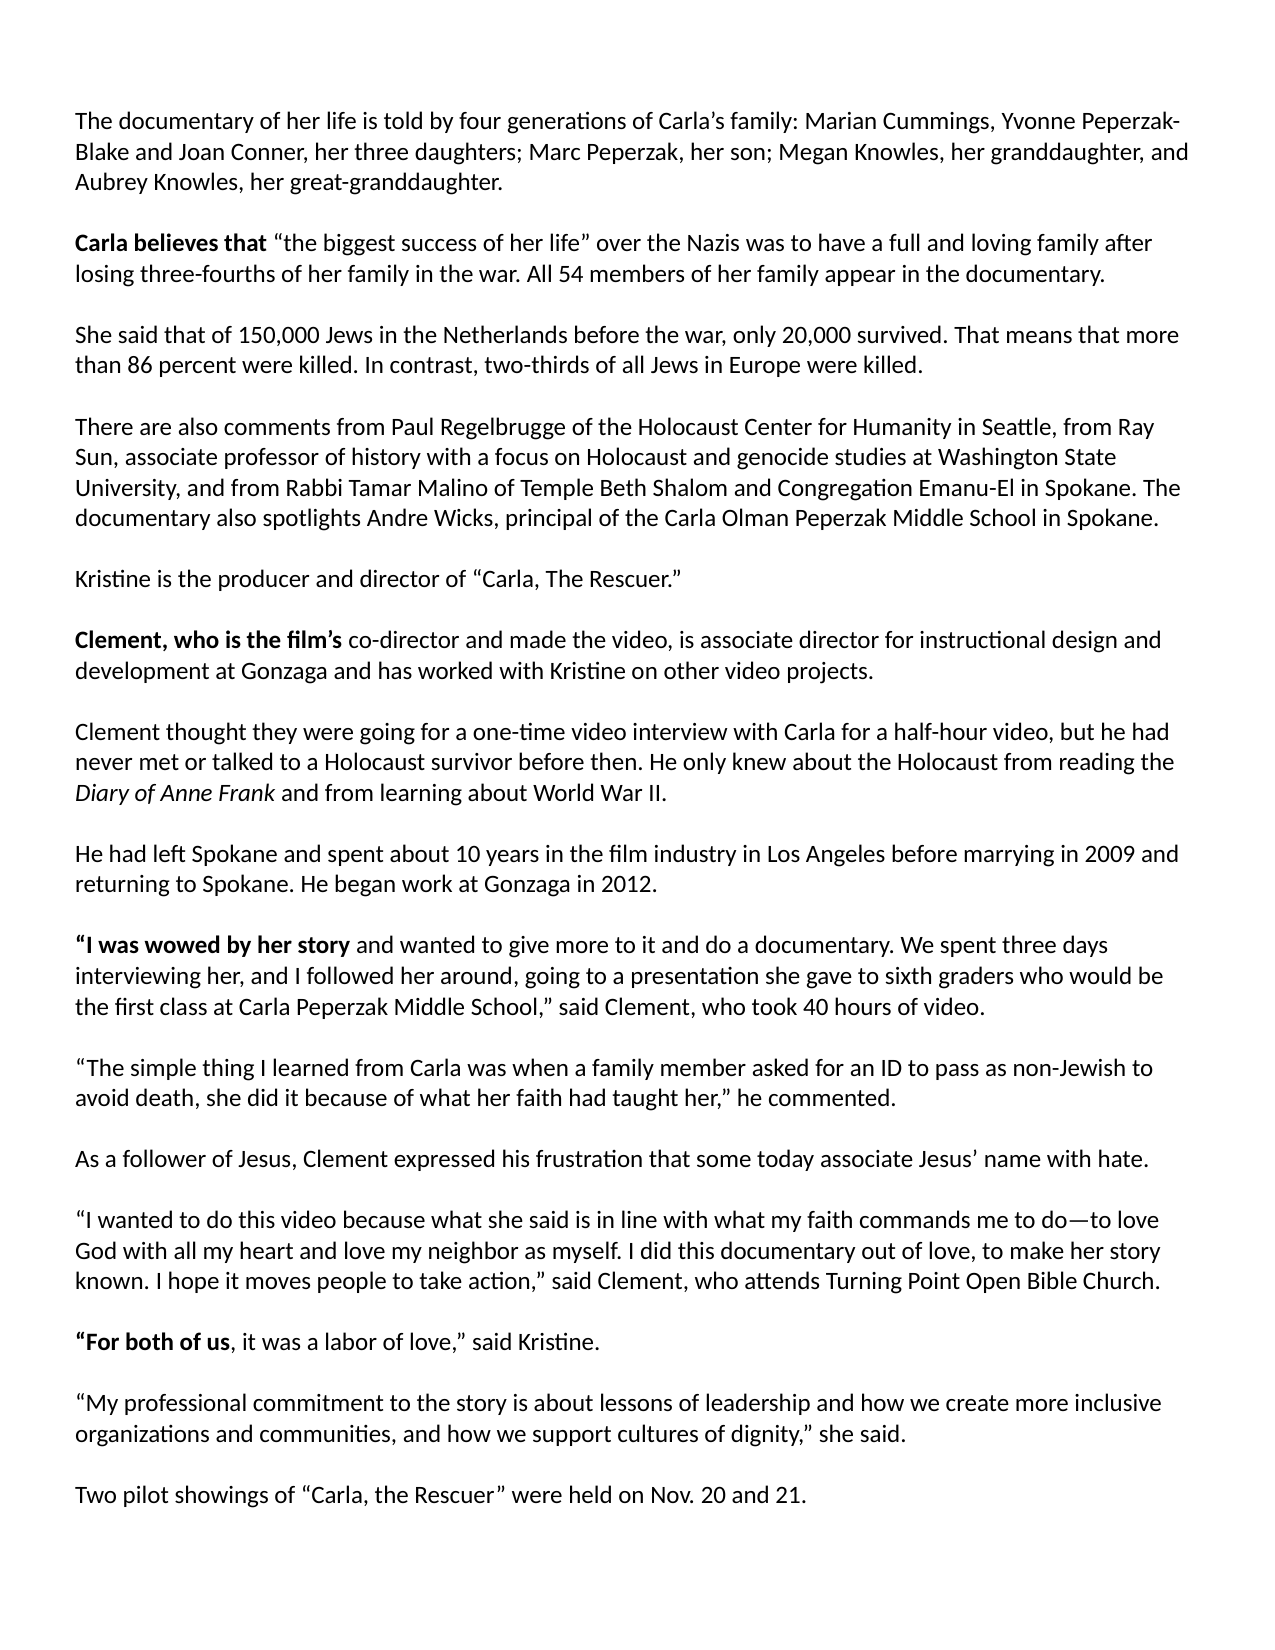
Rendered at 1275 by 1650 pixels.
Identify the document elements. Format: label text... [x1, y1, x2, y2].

text Two pilot showings of “Carla, the Rescuer” were held on Nov. 20 and 21. [75, 1479, 1200, 1509]
text He had left Spokane and spent about 10 years in the film industry in Los Angeles before marrying in 2009 and returning to Spokane. He began work at Gonzaga in 2012. [75, 838, 1200, 899]
text “I was wowed by her story and wanted to give more to it and do a documentary. We spent three days interviewing her, and I followed her around, going to a presentation she gave to sixth graders who would be the first class at Carla Peperzak Middle School,” said Clement, who took 40 hours of video. [75, 929, 1200, 1021]
text There are also comments from Paul Regelbrugge of the Holocaust Center for Humanity in Seattle, from Ray Sun, associate professor of history with a focus on Holocaust and genocide studies at Washington State University, and from Rabbi Tamar Malino of Temple Beth Shalom and Congregation Emanu-El in Spokane. The documentary also spotlights Andre Wicks, principal of the Carla Olman Peperzak Middle School in Spokane. [75, 411, 1200, 533]
text “My professional commitment to the story is about lessons of leadership and how we create more inclusive organizations and communities, and how we support cultures of dignity,” she said. [75, 1387, 1200, 1448]
text She said that of 150,000 Jews in the Netherlands before the war, only 20,000 survived. That means that more than 86 percent were killed. In contrast, two-thirds of all Jews in Europe were killed. [75, 319, 1200, 380]
text Kristine is the producer and director of “Carla, The Rescuer.” [75, 563, 1200, 594]
text “The simple thing I learned from Carla was when a family member asked for an ID to pass as non-Jewish to avoid death, she did it because of what her faith had taught her,” he commented. [75, 1052, 1200, 1113]
text As a follower of Jesus, Clement expressed his frustration that some today associate Jesus’ name with hate. [75, 1143, 1200, 1174]
text Clement thought they were going for a one-time video interview with Carla for a half-hour video, but he had never met or talked to a Holocaust survivor before then. He only knew about the Holocaust from reading the Diary of Anne Frank and from learning about World War II. [75, 716, 1200, 807]
text The documentary of her life is told by four generations of Carla’s family: Marian Cummings, Yvonne Peperzak-Blake and Joan Conner, her three daughters; Marc Peperzak, her son; Megan Knowles, her granddaughter, and Aubrey Knowles, her great-granddaughter. [75, 106, 1200, 197]
text “For both of us, it was a labor of love,” said Kristine. [75, 1326, 1200, 1357]
text Carla believes that “the biggest success of her life” over the Nazis was to have a full and loving family after losing three-fourths of her family in the war. All 54 members of her family appear in the documentary. [75, 228, 1200, 289]
text Clement, who is the film’s co-director and made the video, is associate director for instructional design and development at Gonzaga and has worked with Kristine on other video projects. [75, 624, 1200, 685]
text “I wanted to do this video because what she said is in line with what my faith commands me to do—to love God with all my heart and love my neighbor as myself. I did this documentary out of love, to make her story known. I hope it moves people to take action,” said Clement, who attends Turning Point Open Bible Church. [75, 1204, 1200, 1296]
